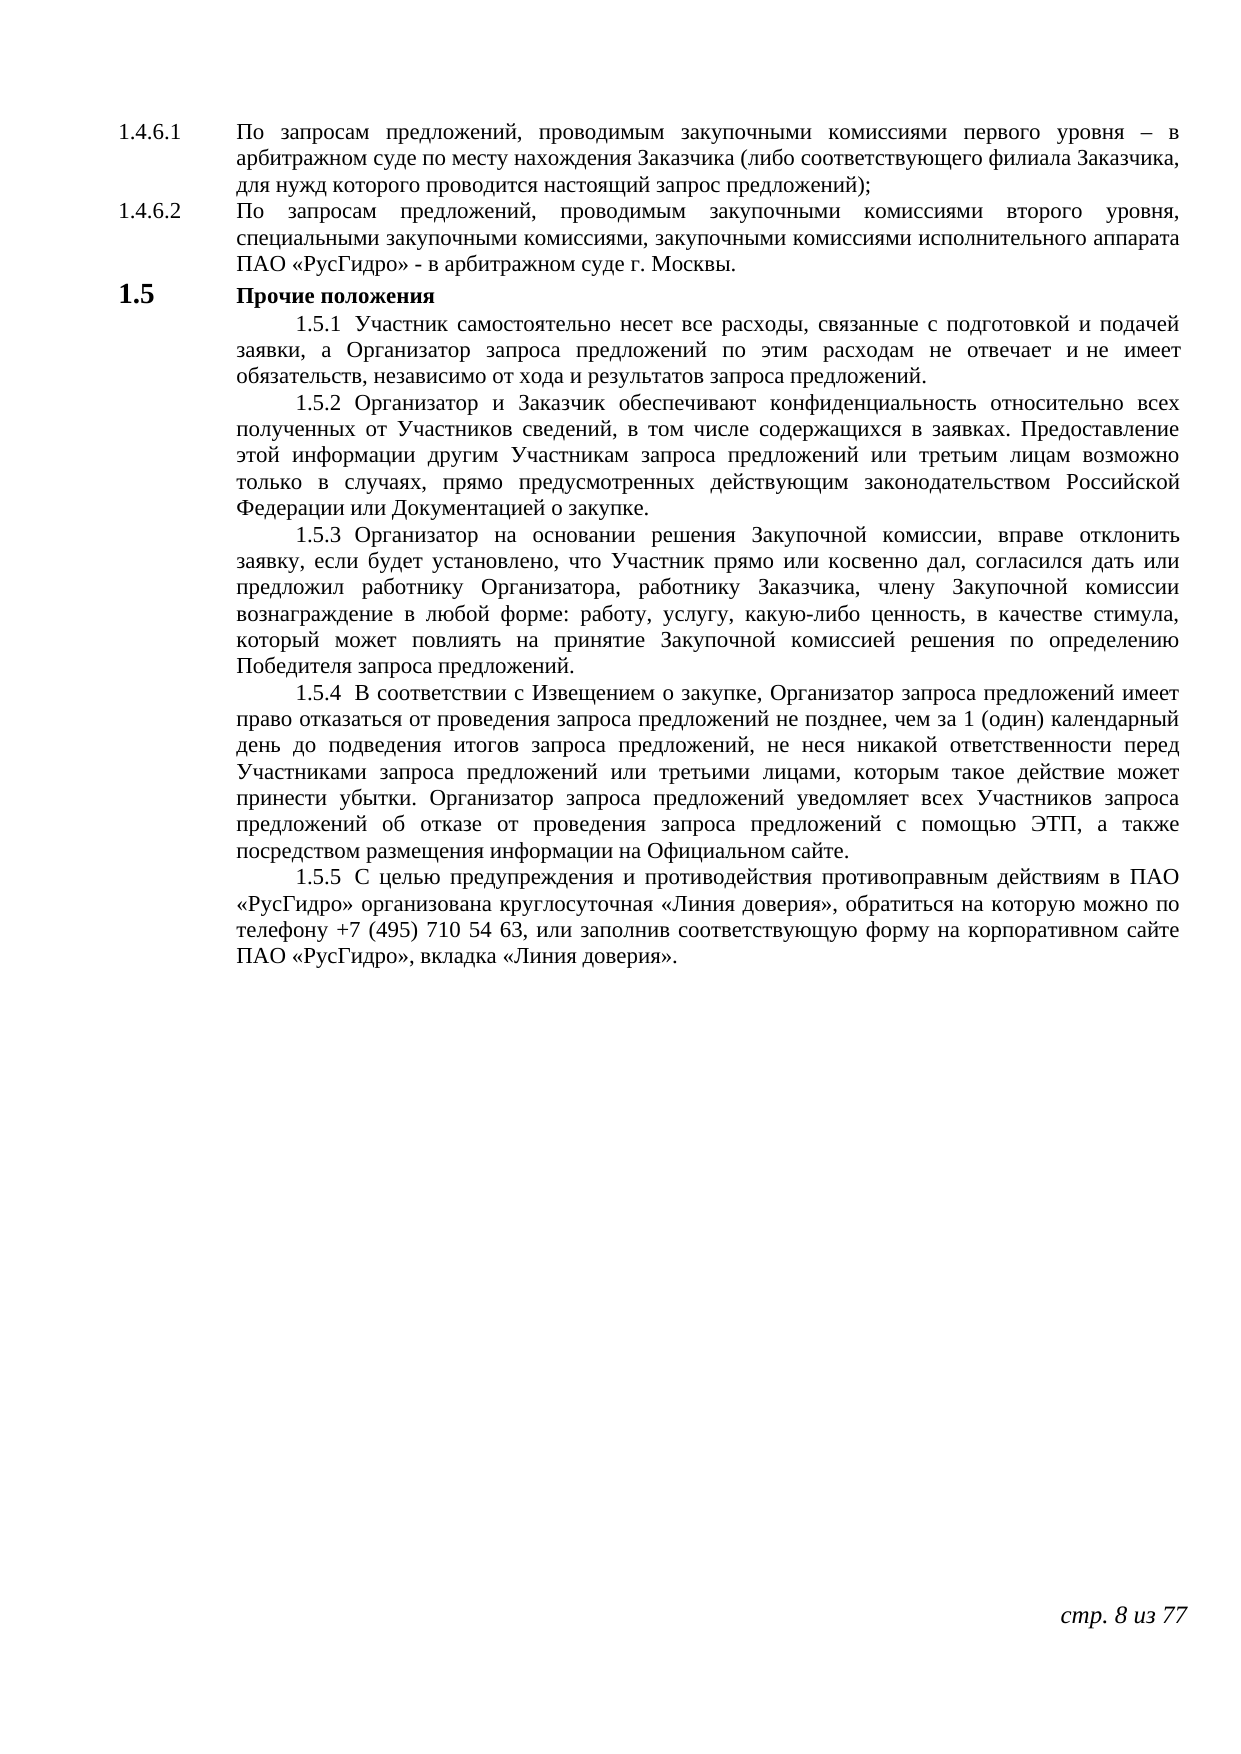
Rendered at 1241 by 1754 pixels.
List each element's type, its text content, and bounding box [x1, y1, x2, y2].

subtitle Прочие положения [118, 276, 1181, 310]
text По запросам предложений, проводимым закупочными комиссиями первого уровня – в арбитражном суде по месту нахождения Заказчика (либо соответствующего филиала Заказчика, для нужд которого проводится настоящий запрос предложений); [118, 118, 1181, 197]
text Участник самостоятельно несет все расходы, связанные с подготовкой и подачей заявки, а Организатор запроса предложений по этим расходам не отвечает и не имеет обязательств, независимо от хода и результатов запроса предложений. [236, 310, 1181, 389]
text По запросам предложений, проводимым закупочными комиссиями второго уровня, специальными закупочными комиссиями, закупочными комиссиями исполнительного аппарата ПАО «РусГидро» - в арбитражном суде г. Москвы. [118, 197, 1181, 276]
text С целью предупреждения и противодействия противоправным действиям в ПАО «РусГидро» организована круглосуточная «Линия доверия», обратиться на которую можно по телефону +7 (495) 710 54 63, или заполнив соответствующую форму на корпоративном сайте ПАО «РусГидро», вкладка «Линия доверия». [236, 863, 1181, 969]
text Организатор и Заказчик обеспечивают конфиденциальность относительно всех полученных от Участников сведений, в том числе содержащихся в заявках. Предоставление этой информации другим Участникам запроса предложений или третьим лицам возможно только в случаях, прямо предусмотренных действующим законодательством Российской Федерации или Документацией о закупке. [236, 389, 1181, 521]
text Организатор на основании решения Закупочной комиссии, вправе отклонить заявку, если будет установлено, что Участник прямо или косвенно дал, согласился дать или предложил работнику Организатора, работнику Заказчика, члену Закупочной комиссии вознаграждение в любой форме: работу, услугу, какую-либо ценность, в качестве стимула, который может повлиять на принятие Закупочной комиссией решения по определению Победителя запроса предложений. [236, 521, 1181, 679]
text В соответствии с Извещением о закупке, Организатор запроса предложений имеет право отказаться от проведения запроса предложений не позднее, чем за 1 (один) календарный день до подведения итогов запроса предложений, не неся никакой ответственности перед Участниками запроса предложений или третьими лицами, которым такое действие может принести убытки. Организатор запроса предложений уведомляет всех Участников запроса предложений об отказе от проведения запроса предложений с помощью ЭТП, а также посредством размещения информации на Официальном сайте. [236, 679, 1181, 863]
